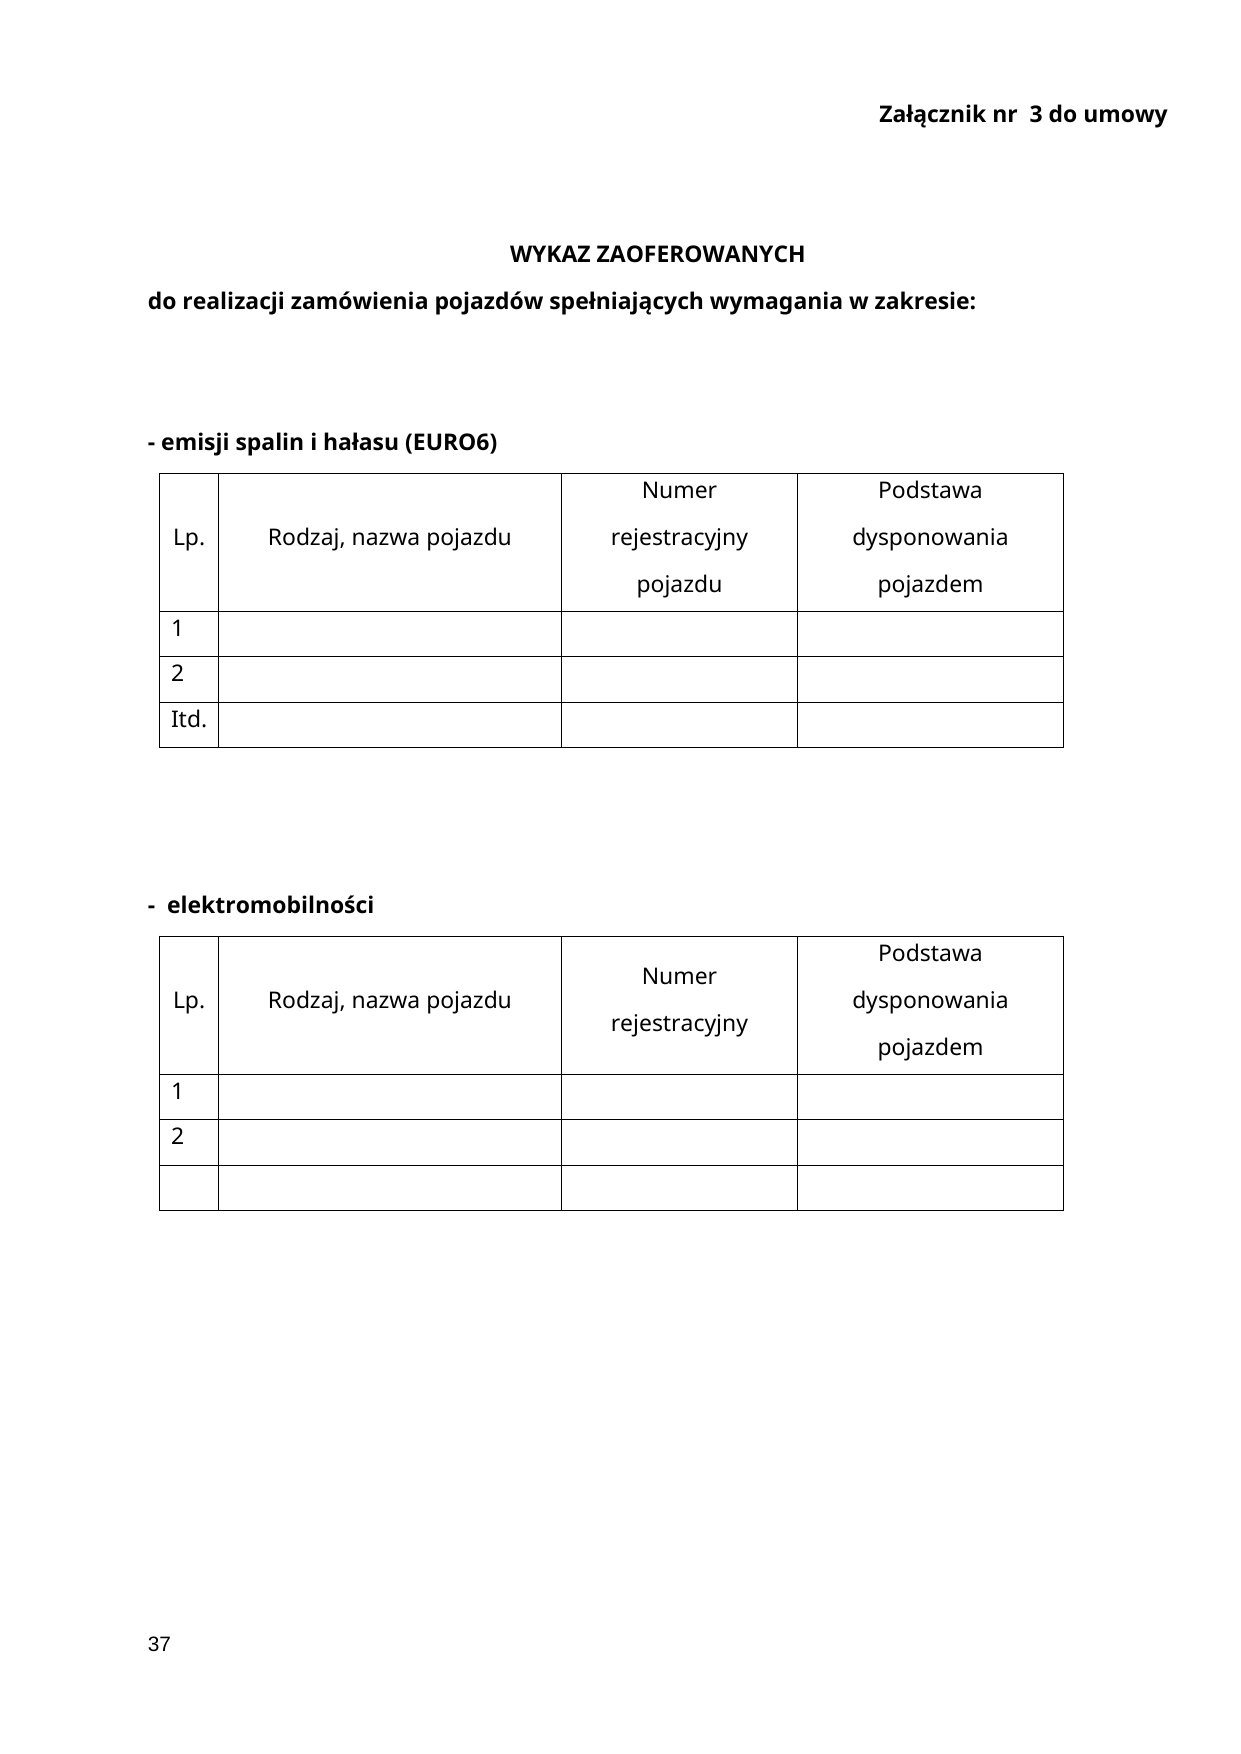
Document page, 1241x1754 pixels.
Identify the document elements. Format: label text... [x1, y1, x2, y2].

text - emisji spalin i hałasu (EURO6) [148, 426, 1168, 457]
text Załącznik nr 3 do umowy [148, 98, 1168, 129]
table_cell 1 [160, 612, 218, 656]
table_cell [798, 703, 1063, 747]
text - elektromobilności [148, 889, 1168, 920]
table_cell [219, 1120, 561, 1164]
table_cell [219, 1075, 561, 1119]
table_cell [562, 1166, 797, 1210]
text do realizacji zamówienia pojazdów spełniających wymagania w zakresie: [148, 285, 1168, 317]
table_cell [798, 1120, 1063, 1164]
table_cell [219, 1166, 561, 1210]
table_cell 1 [160, 1075, 218, 1119]
table_header Podstawa dysponowania pojazdem [798, 474, 1063, 611]
table_cell 2 [160, 657, 218, 702]
table_header Numer rejestracyjny pojazdu [562, 474, 797, 611]
table_cell [562, 612, 797, 656]
table_cell [219, 657, 561, 702]
table_header Numer rejestracyjny [562, 937, 797, 1074]
table_header Podstawa dysponowania pojazdem [798, 937, 1063, 1074]
table_cell 2 [160, 1120, 218, 1164]
table_cell [219, 612, 561, 656]
table_cell [562, 657, 797, 702]
text WYKAZ ZAOFEROWANYCH [148, 238, 1168, 270]
table_cell [562, 703, 797, 747]
table_header Lp. [160, 474, 218, 611]
table_header Lp. [160, 937, 218, 1074]
table_cell [219, 703, 561, 747]
table_cell [562, 1075, 797, 1119]
table_cell [160, 1166, 218, 1210]
table_cell [798, 1075, 1063, 1119]
table_cell [798, 657, 1063, 702]
table_header Rodzaj, nazwa pojazdu [219, 937, 561, 1074]
table_cell [798, 612, 1063, 656]
table_cell Itd. [160, 703, 218, 747]
table_cell [562, 1120, 797, 1164]
table_header Rodzaj, nazwa pojazdu [219, 474, 561, 611]
table_cell [798, 1166, 1063, 1210]
